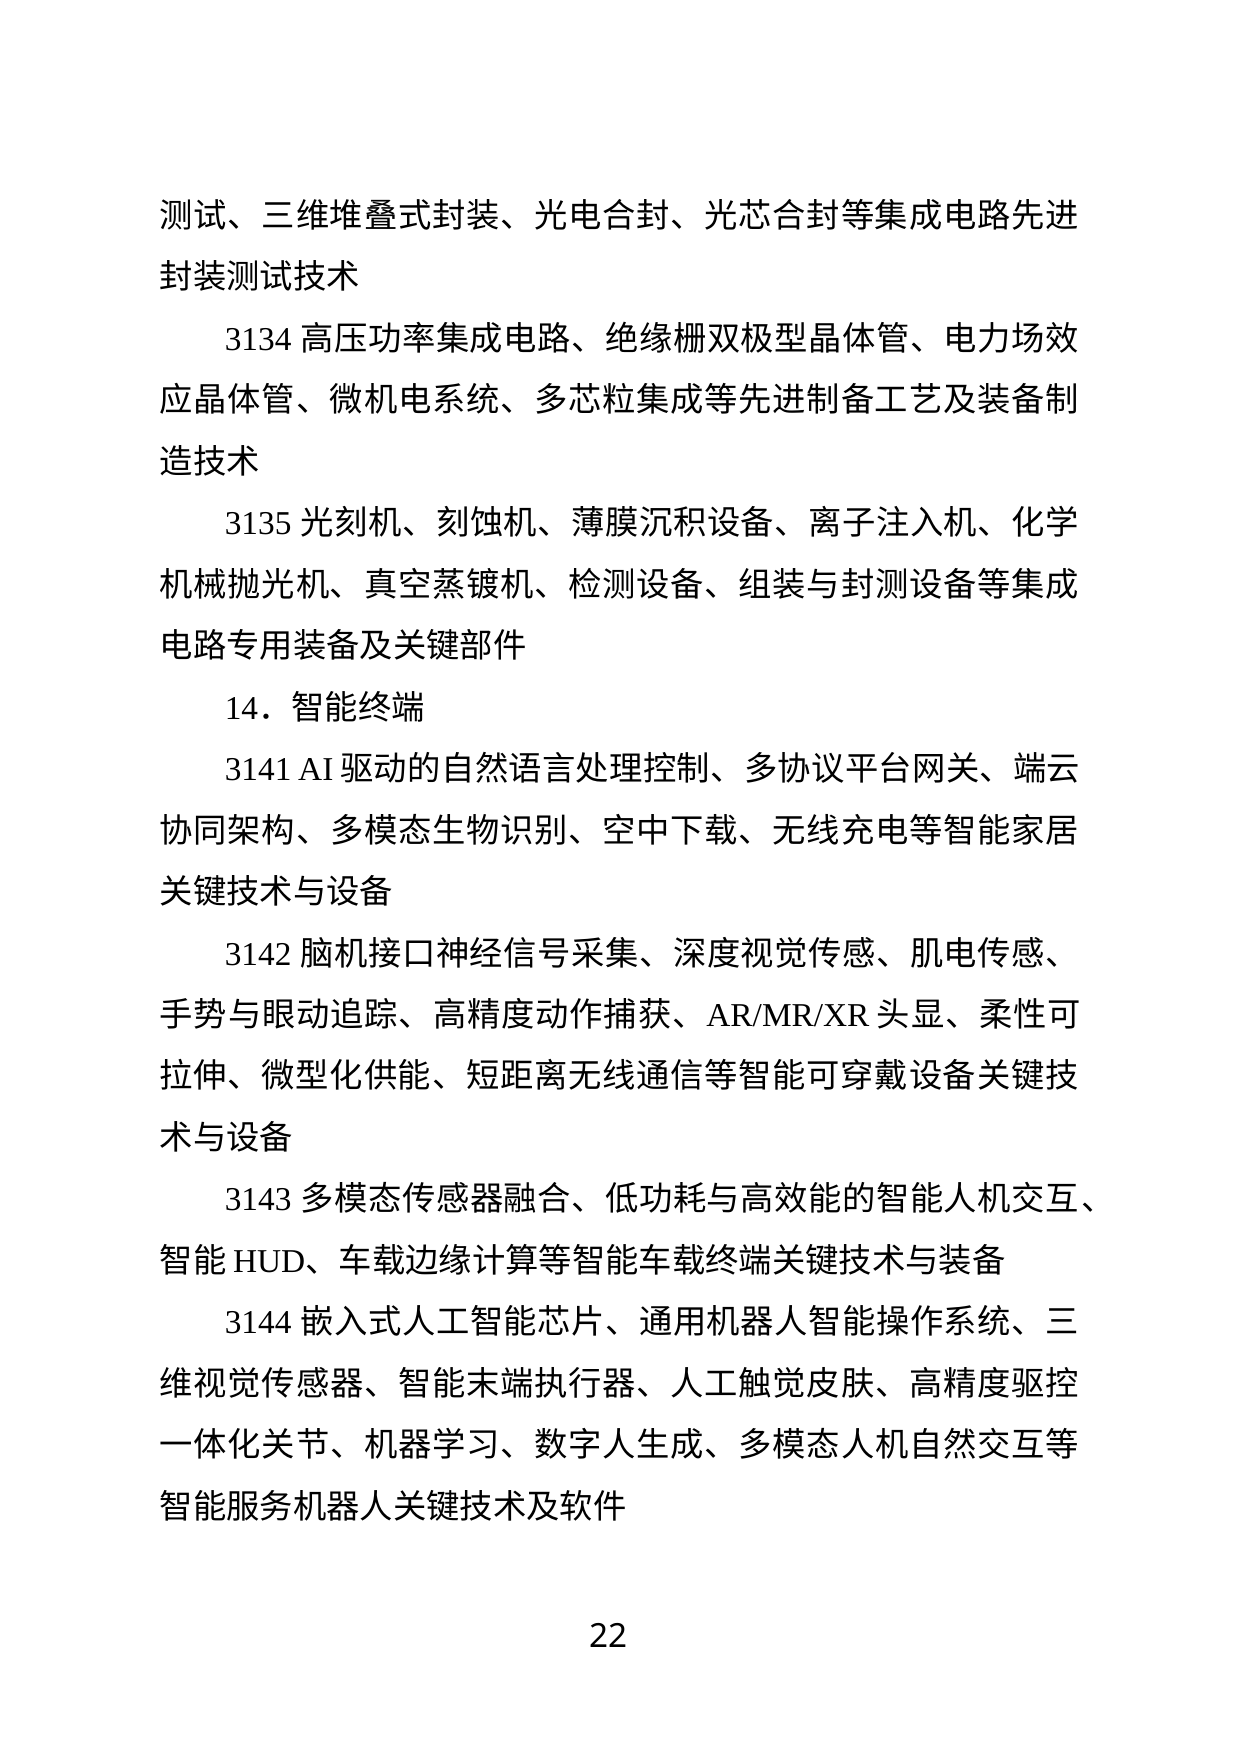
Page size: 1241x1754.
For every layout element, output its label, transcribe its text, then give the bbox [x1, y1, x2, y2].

text 3135 光刻机、刻蚀机、薄膜沉积设备、离子注入机、化学机械抛光机、真空蒸镀机、检测设备、组装与封测设备等集成电路专用装备及关键部件 [159, 486, 1081, 670]
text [159, 178, 1081, 301]
text 3141 AI驱动的自然语言处理控制、多协议平台网关、端云协同架构、多模态生物识别、空中下载、无线充电等智能家居关键技术与设备 [159, 731, 1081, 916]
text 14．智能终端 [159, 670, 1081, 731]
text 3144 嵌入式人工智能芯片、通用机器人智能操作系统、三维视觉传感器、智能末端执行器、人工触觉皮肤、高精度驱控一体化关节、机器学习、数字人生成、多模态人机自然交互等智能服务机器人关键技术及软件 [159, 1284, 1081, 1530]
text 3134 高压功率集成电路、绝缘栅双极型晶体管、电力场效应晶体管、微机电系统、多芯粒集成等先进制备工艺及装备制造技术 [159, 301, 1081, 486]
text 3143 多模态传感器融合、低功耗与高效能的智能人机交互、智能HUD、车载边缘计算等智能车载终端关键技术与装备 [159, 1162, 1081, 1284]
text 3142 脑机接口神经信号采集、深度视觉传感、肌电传感、手势与眼动追踪、高精度动作捕获、AR/MR/XR头显、柔性可拉伸、微型化供能、短距离无线通信等智能可穿戴设备关键技术与设备 [159, 916, 1081, 1162]
